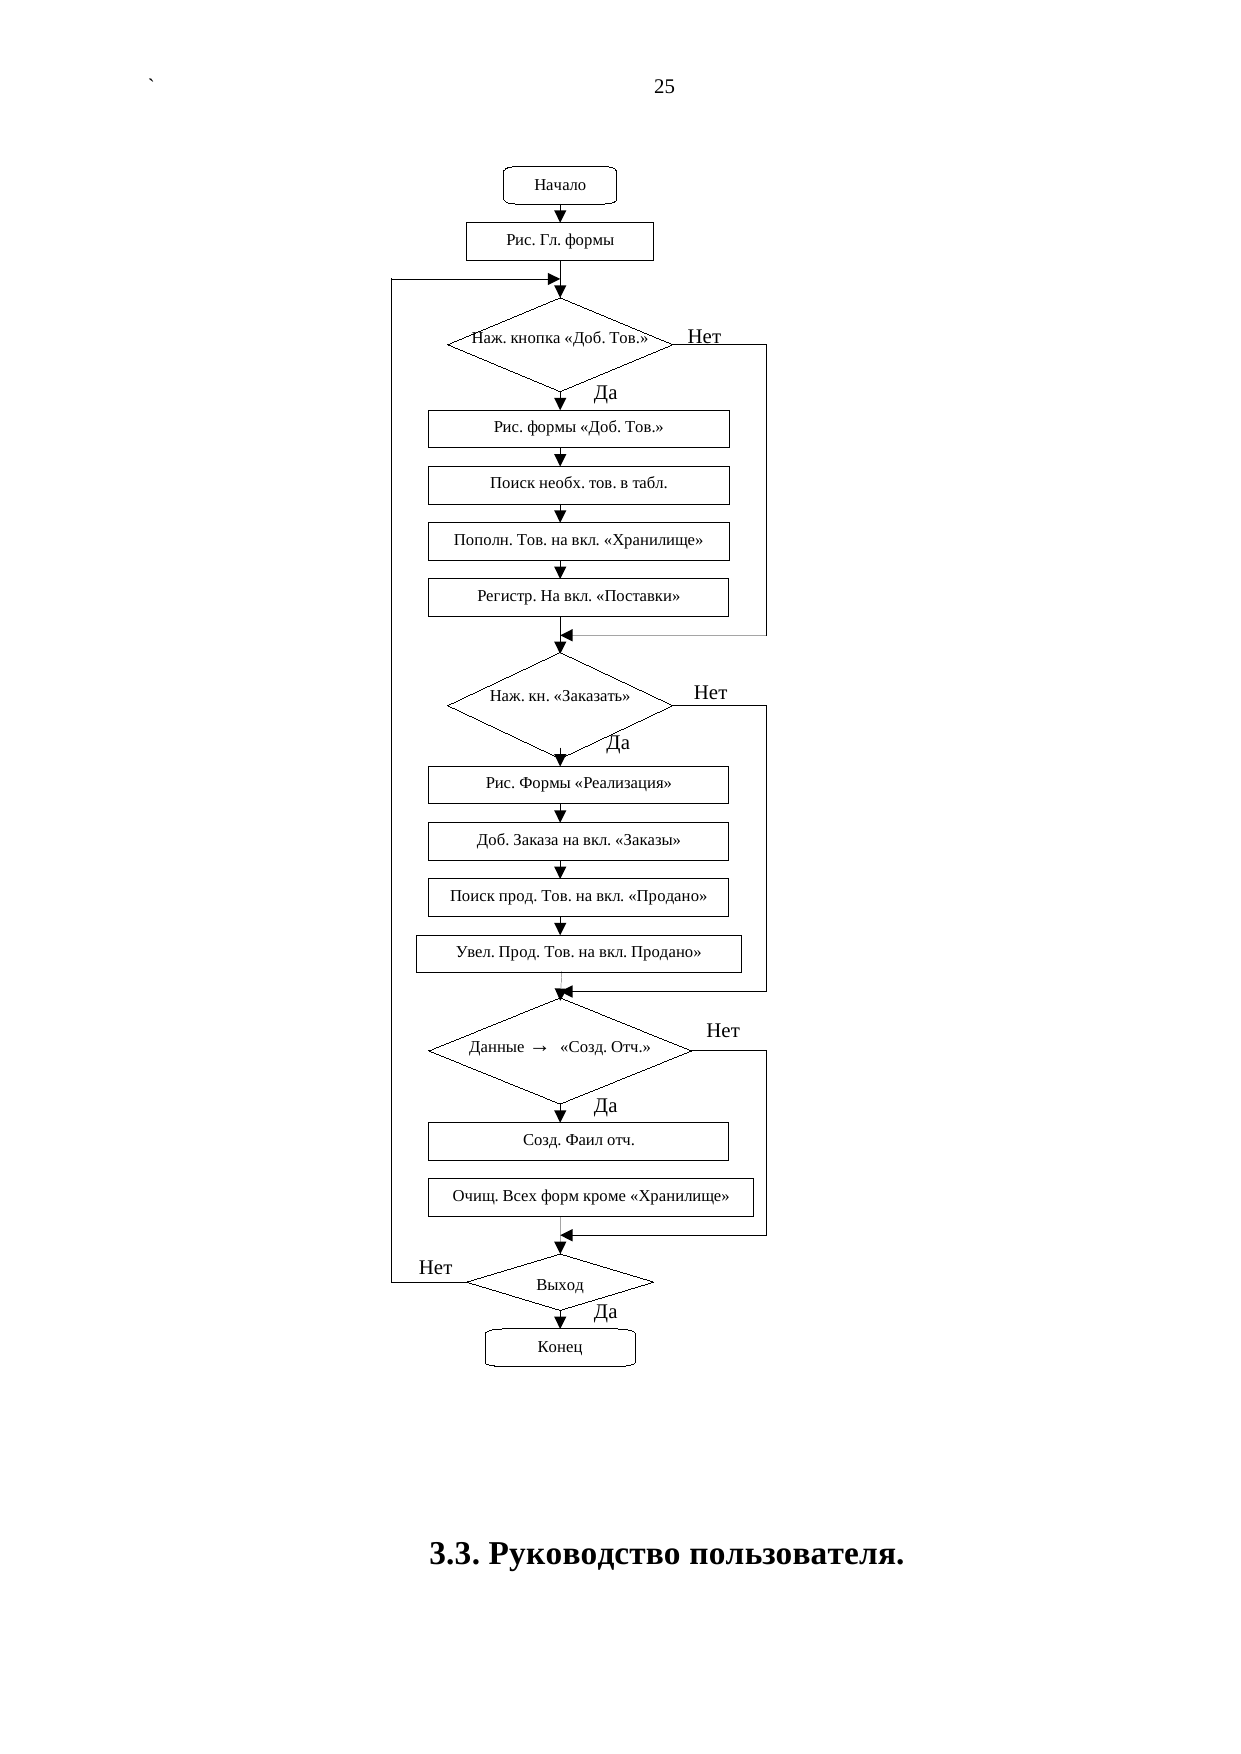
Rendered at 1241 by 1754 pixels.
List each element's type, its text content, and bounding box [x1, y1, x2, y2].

text 3.3. Руководство пользователя. [153, 1533, 1181, 1572]
